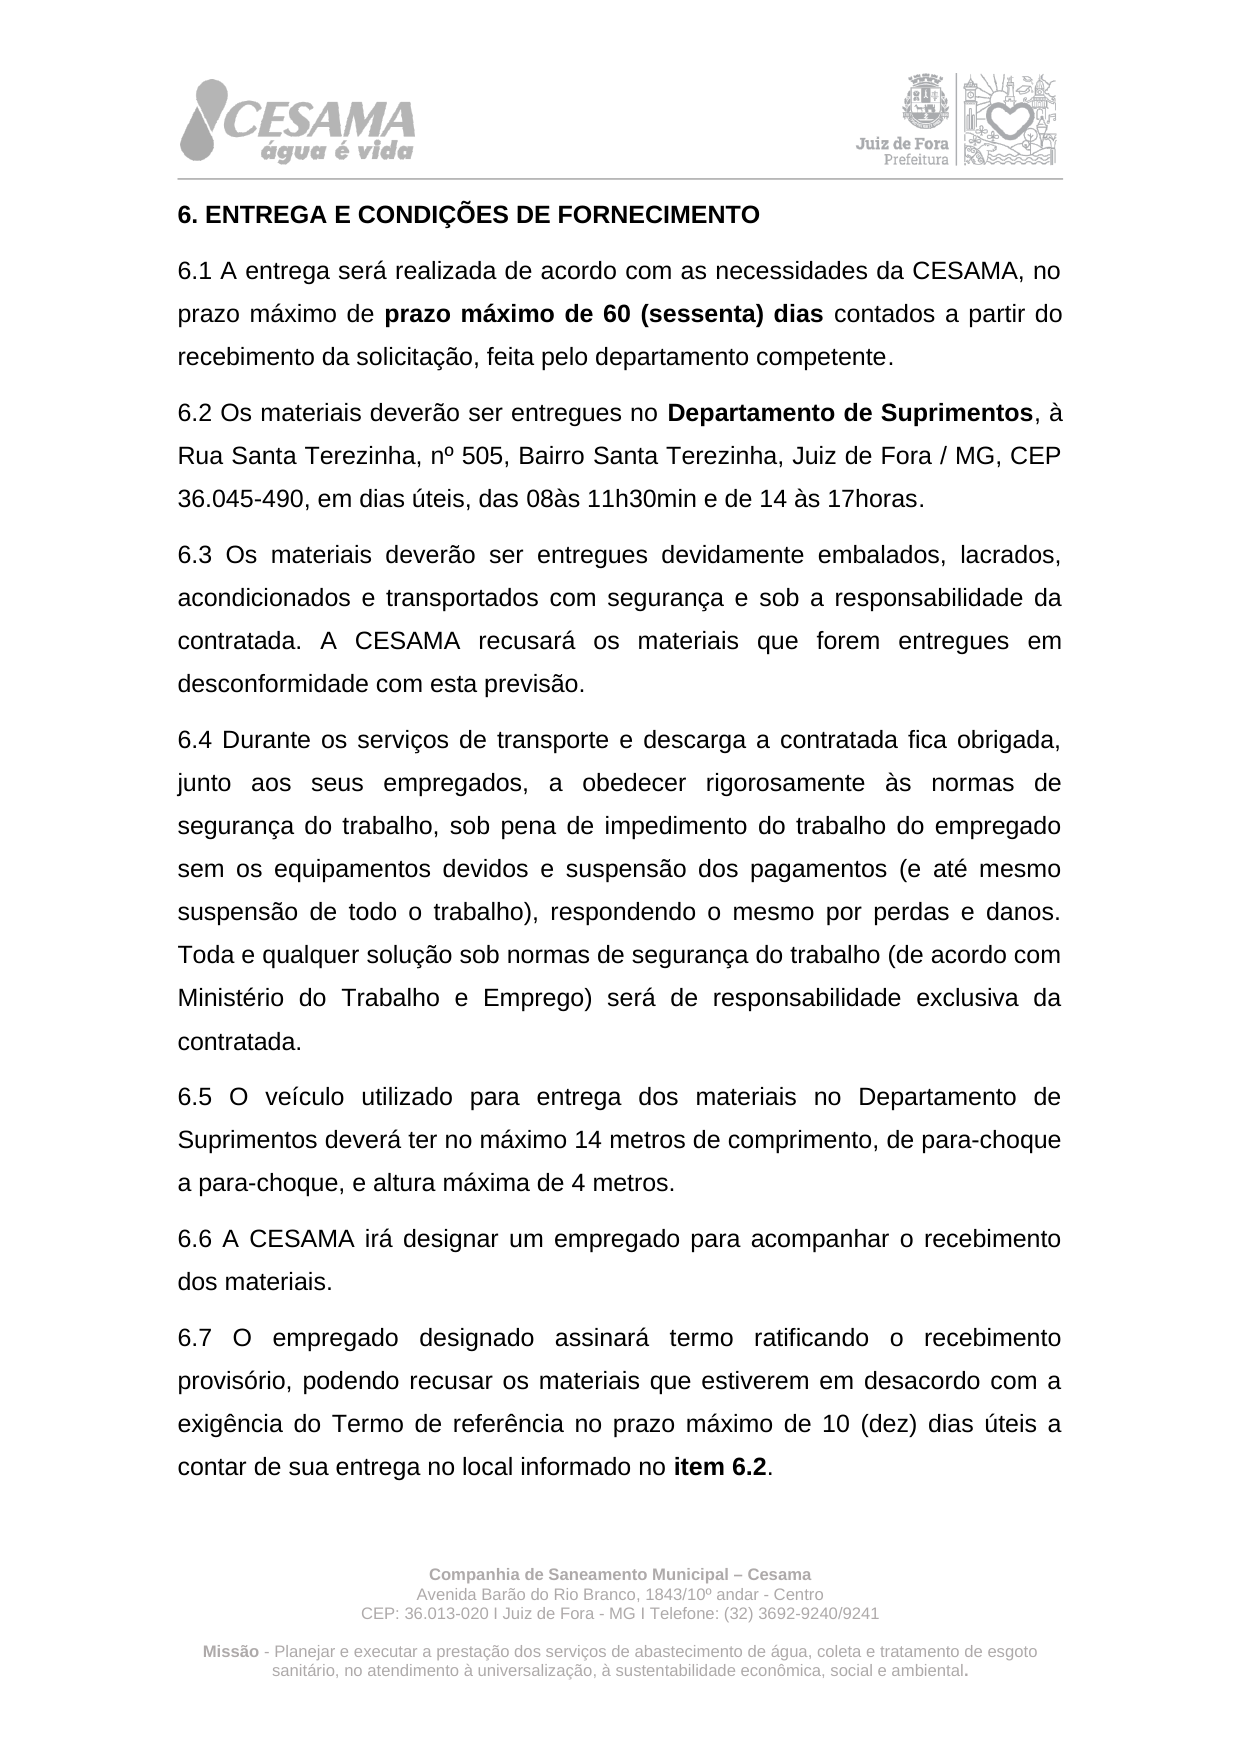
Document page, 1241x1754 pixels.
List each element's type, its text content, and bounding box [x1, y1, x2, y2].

text 6.5 O veículo utilizado para entrega dos materiais no Departamento de Suprimentos deverá ter no máximo 14 metros de comprimento, de para-choque a para-choque, e altura máxima de 4 metros. [177, 1082, 1063, 1197]
text 6.3 Os materiais deverão ser entregues devidamente embalados, lacrados, acondicionados e transportados com segurança e sob a responsabilidade da contratada. A CESAMA recusará os materiais que forem entregues em desconformidade com esta previsão. [177, 540, 1063, 698]
text 6.4 Durante os serviços de transporte e descarga a contratada fica obrigada, junto aos seus empregados, a obedecer rigorosamente às normas de segurança do trabalho, sob pena de impedimento do trabalho do empregado sem os equipamentos devidos e suspensão dos pagamentos (e até mesmo suspensão de todo o trabalho), respondendo o mesmo por perdas e danos. Toda e qualquer solução sob normas de segurança do trabalho (de acordo com Ministério do Trabalho e Emprego) será de responsabilidade exclusiva da contratada. [177, 725, 1063, 1055]
text 6.1 A entrega será realizada de acordo com as necessidades da CESAMA, no prazo máximo de prazo máximo de 60 (sessenta) dias contados a partir do recebimento da solicitação, feita pelo departamento competente. [177, 256, 1063, 371]
picture [177, 73, 1064, 180]
text 6.6 A CESAMA irá designar um empregado para acompanhar o recebimento dos materiais. [177, 1224, 1063, 1296]
text 6.7 O empregado designado assinará termo ratificando o recebimento provisório, podendo recusar os materiais que estiverem em desacordo com a exigência do Termo de referência no prazo máximo de 10 (dez) dias úteis a contar de sua entrega no local informado no item 6.2. [177, 1323, 1063, 1481]
text 6. ENTREGA E CONDIÇÕES DE FORNECIMENTO [177, 200, 1063, 229]
text 6.2 Os materiais deverão ser entregues no Departamento de Suprimentos, à Rua Santa Terezinha, nº 505, Bairro Santa Terezinha, Juiz de Fora / MG, CEP 36.045-490, em dias úteis, das 08às 11h30min e de 14 às 17horas. [177, 398, 1063, 513]
